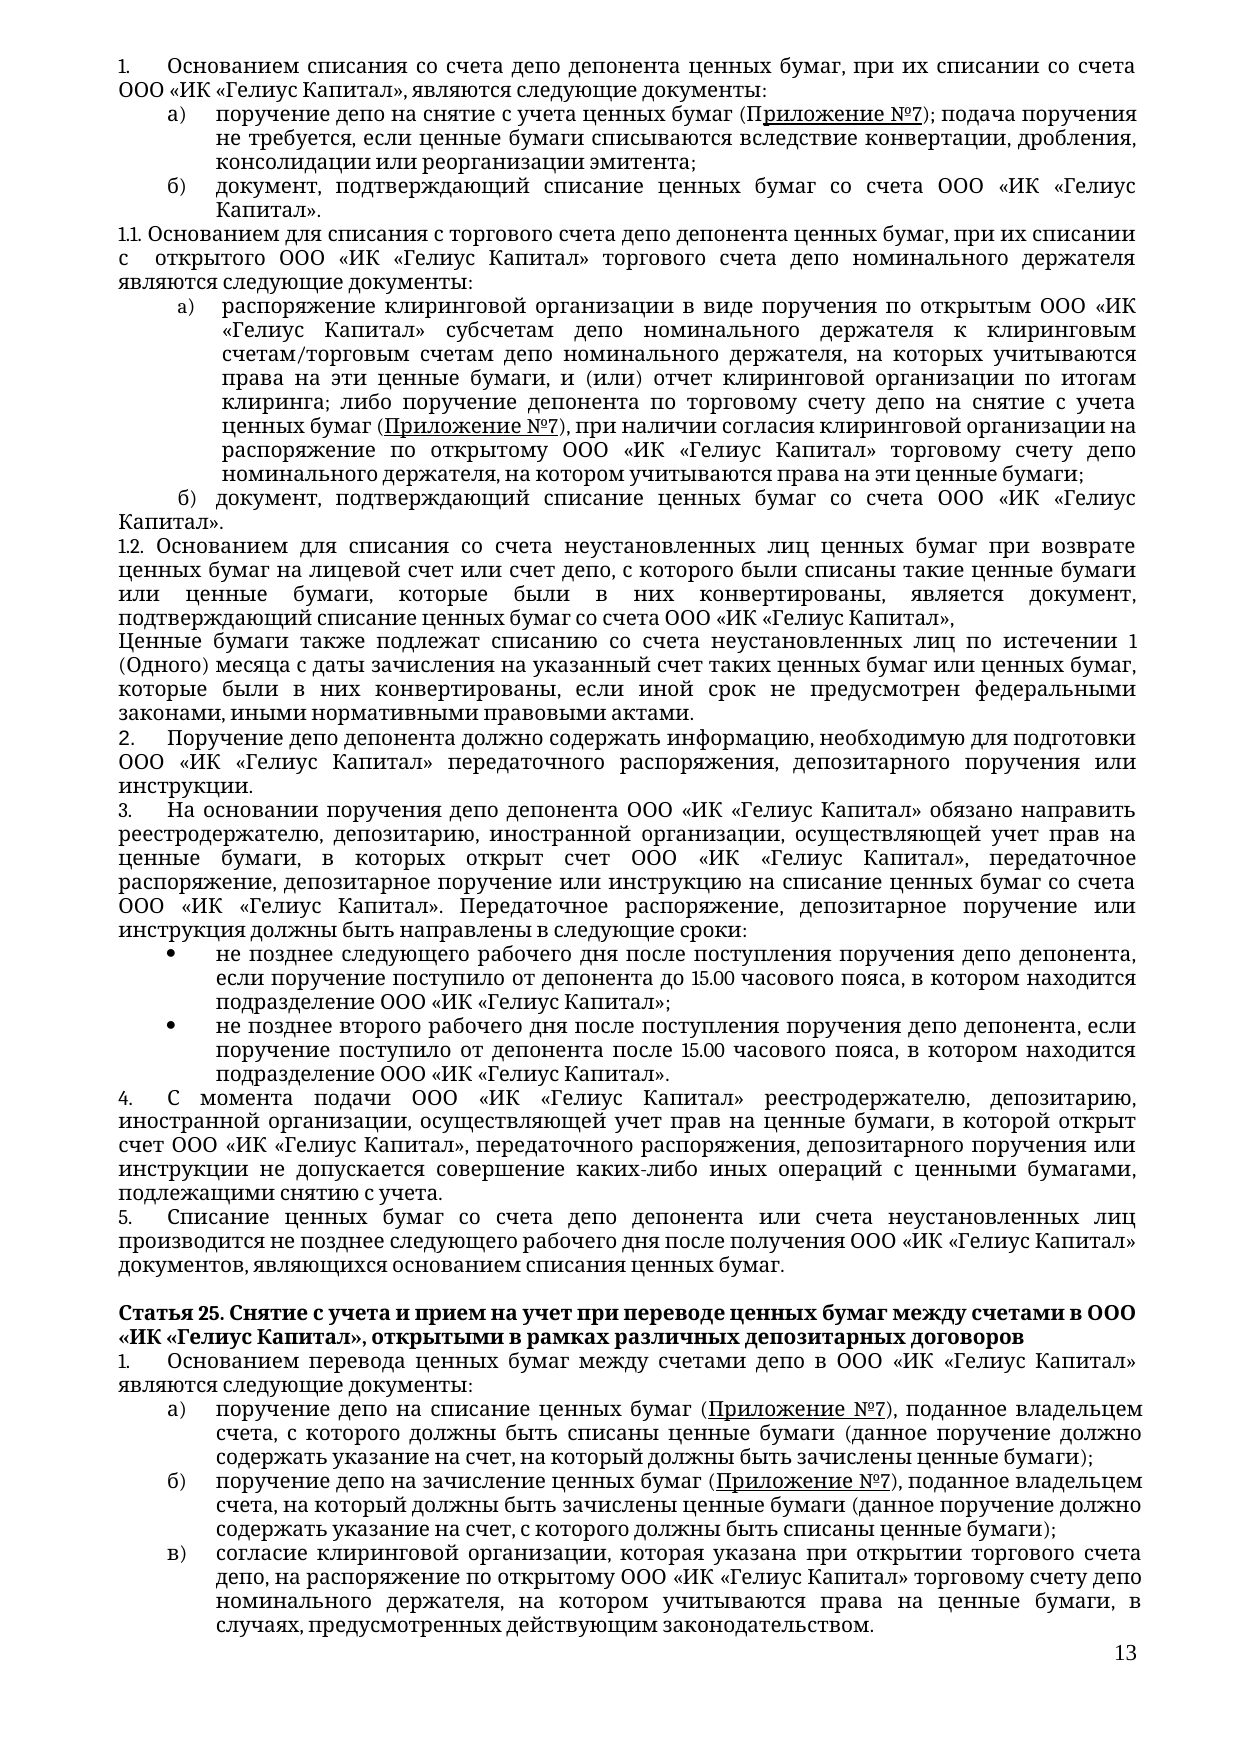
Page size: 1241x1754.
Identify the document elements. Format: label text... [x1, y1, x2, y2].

text 5. Списание ценных бумаг со счета депо депонента или счета неустановленных лиц производится не позднее следующего рабочего дня после получения ООО «ИК «Гелиус Капитал» документов, являющихся основанием списания ценных бумаг. [118, 1206, 1137, 1278]
list 1.1. Основанием для списания с торгового счета депо депонента ценных бумаг, при их списании с открытого ООО «ИК «Гелиус Капитал» торгового счета депо номинального держателя являются следующие документы: [118, 223, 1137, 295]
text в) согласие клиринговой организации, которая указана при открытии торгового счета депо, на распоряжение по открытому ООО «ИК «Гелиус Капитал» торговому счету депо номинального держателя, на котором учитываются права на ценные бумаги, в случаях, предусмотренных действующим законодательством. [167, 1541, 1143, 1637]
list Поручение депо депонента должно содержать информацию, необходимую для подготовки ООО «ИК «Гелиус Капитал» передаточного распоряжения, депозитарного поручения или инструкции. [118, 726, 1137, 799]
text б) документ, подтверждающий списание ценных бумаг со счета ООО «ИК «Гелиус Капитал». [167, 175, 1137, 223]
text Ценные бумаги также подлежат списанию со счета неустановленных лиц по истечении 1 (Одного) месяца с даты зачисления на указанный счет таких ценных бумаг или ценных бумаг, которые были в них конвертированы, если иной срок не предусмотрен федеральными законами, иными нормативными правовыми актами. [118, 630, 1137, 726]
list Статья 25. Снятие с учета и прием на учет при переводе ценных бумаг между счетами в ООО «ИК «Гелиус Капитал», открытыми в рамках различных депозитарных договоров [118, 1302, 1137, 1350]
text а) поручение депо на снятие с учета ценных бумаг (Приложение №7); подача поручения не требуется, если ценные бумаги списываются вследствие конвертации, дробления, консолидации или реорганизации эмитента; [167, 103, 1137, 175]
text 4. С момента подачи ООО «ИК «Гелиус Капитал» реестродержателю, депозитарию, иностранной организации, осуществляющей учет прав на ценные бумаги, в которой открыт счет ООО «ИК «Гелиус Капитал», передаточного распоряжения, депозитарного поручения или инструкции не допускается совершение каких-либо иных операций с ценными бумагами, подлежащими снятию с учета. [118, 1086, 1137, 1206]
list 1. Основанием списания со счета депо депонента ценных бумаг, при их списании со счета ООО «ИК «Гелиус Капитал», являются следующие документы: [118, 55, 1137, 103]
text б) поручение депо на зачисление ценных бумаг (Приложение №7), поданное владельцем счета, на который должны быть зачислены ценные бумаги (данное поручение должно содержать указание на счет, с которого должны быть списаны ценные бумаги); [167, 1469, 1143, 1541]
text б) документ, подтверждающий списание ценных бумаг со счета ООО «ИК «Гелиус Капитал». [118, 486, 1137, 534]
text a) распоряжение клиринговой организации в виде поручения по открытым ООО «ИК «Гелиус Капитал» субсчетам депо номинального держателя к клиринговым счетам/торговым счетам депо номинального держателя, на которых учитываются права на эти ценные бумаги, и (или) отчет клиринговой организации по итогам клиринга; либо поручение депонента по торговому счету депо на снятие с учета ценных бумаг (Приложение №7), при наличии согласия клиринговой организации на распоряжение по открытому ООО «ИК «Гелиус Капитал» торговому счету депо номинального держателя, на котором учитываются права на эти ценные бумаги; [177, 295, 1137, 486]
text а) поручение депо на списание ценных бумаг (Приложение №7), поданное владельцем счета, с которого должны быть списаны ценные бумаги (данное поручение должно содержать указание на счет, на который должны быть зачислены ценные бумаги); [167, 1398, 1143, 1469]
list не позднее следующего рабочего дня после поступления поручения депо депонента, если поручение поступило от депонента до 15.00 часового пояса, в котором находится подразделение ООО «ИК «Гелиус Капитал»; [167, 942, 1137, 1014]
text 1.2. Основанием для списания со счета неустановленных лиц ценных бумаг при возврате ценных бумаг на лицевой счет или счет депо, с которого были списаны такие ценные бумаги или ценные бумаги, которые были в них конвертированы, является документ, подтверждающий списание ценных бумаг со счета ООО «ИК «Гелиус Капитал», [118, 534, 1137, 630]
text 3. На основании поручения депо депонента ООО «ИК «Гелиус Капитал» обязано направить реестродержателю, депозитарию, иностранной организации, осуществляющей учет прав на ценные бумаги, в которых открыт счет ООО «ИК «Гелиус Капитал», передаточное распоряжение, депозитарное поручение или инструкцию на списание ценных бумаг со счета ООО «ИК «Гелиус Капитал». Передаточное распоряжение, депозитарное поручение или инструкция должны быть направлены в следующие сроки: [118, 799, 1137, 942]
list 1. Основанием перевода ценных бумаг между счетами депо в ООО «ИК «Гелиус Капитал» являются следующие документы: [118, 1350, 1137, 1398]
list не позднее второго рабочего дня после поступления поручения депо депонента, если поручение поступило от депонента после 15.00 часового пояса, в котором находится подразделение ООО «ИК «Гелиус Капитал». [167, 1014, 1137, 1086]
